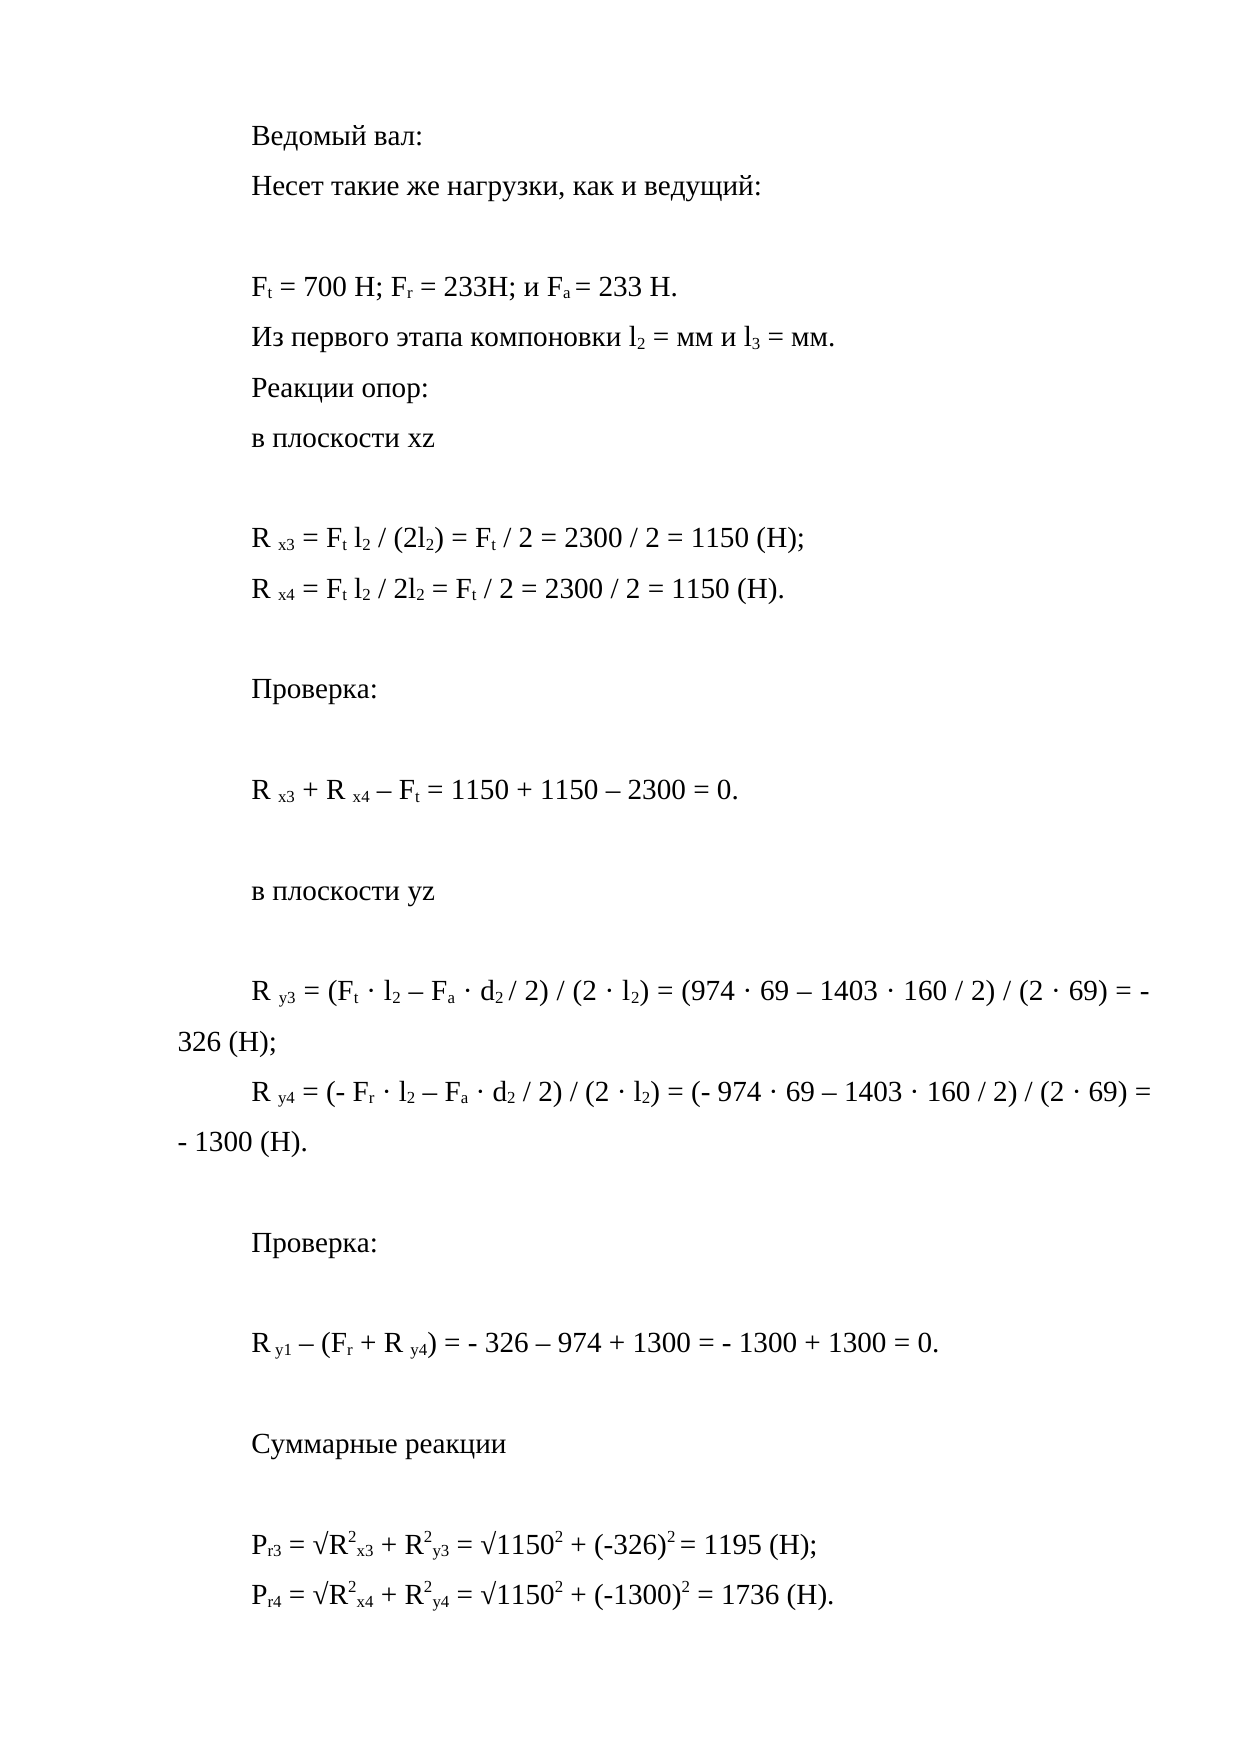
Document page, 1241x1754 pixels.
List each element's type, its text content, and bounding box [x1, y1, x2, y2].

text R x3 = Ft l2 / (2l2) = Ft / 2 = 2300 / 2 = 1150 (H); [177, 521, 1152, 554]
text Проверка: [177, 672, 1152, 705]
text Pr3 = √R2x3 + R2y3 = √11502 + (-326)2 = 1195 (H); [177, 1527, 1152, 1560]
text Проверка: [177, 1225, 1152, 1258]
text Ведомый вал: [177, 118, 1152, 152]
text Ft = 700 H; Fr = 233H; и Fa = 233 H. [177, 269, 1152, 303]
text R x3 + R x4 – Ft = 1150 + 1150 – 2300 = 0. [177, 772, 1152, 806]
text Из первого этапа компоновки l2 = мм и l3 = мм. [177, 319, 1152, 353]
text Реакции опор: [177, 370, 1152, 403]
text R y1 – (Fr + R y4) = - 326 – 974 + 1300 = - 1300 + 1300 = 0. [177, 1326, 1152, 1359]
text в плоскости xz [177, 420, 1152, 453]
text Суммарные реакции [177, 1426, 1152, 1460]
text в плоскости yz [177, 873, 1152, 906]
text R y4 = (- Fr · l2 – Fa · d2 / 2) / (2 · l2) = (- 974 · 69 – 1403 · 160 / 2) / (2 · 69) = - 1300 (H). [177, 1074, 1152, 1158]
text Pr4 = √R2x4 + R2y4 = √11502 + (-1300)2 = 1736 (H). [177, 1577, 1152, 1611]
text R x4 = Ft l2 / 2l2 = Ft / 2 = 2300 / 2 = 1150 (H). [177, 571, 1152, 604]
text Несет такие же нагрузки, как и ведущий: [177, 168, 1152, 202]
text R y3 = (Ft · l2 – Fa · d2 / 2) / (2 · l2) = (974 · 69 – 1403 · 160 / 2) / (2 · 69) = - 326 (H); [177, 973, 1152, 1057]
